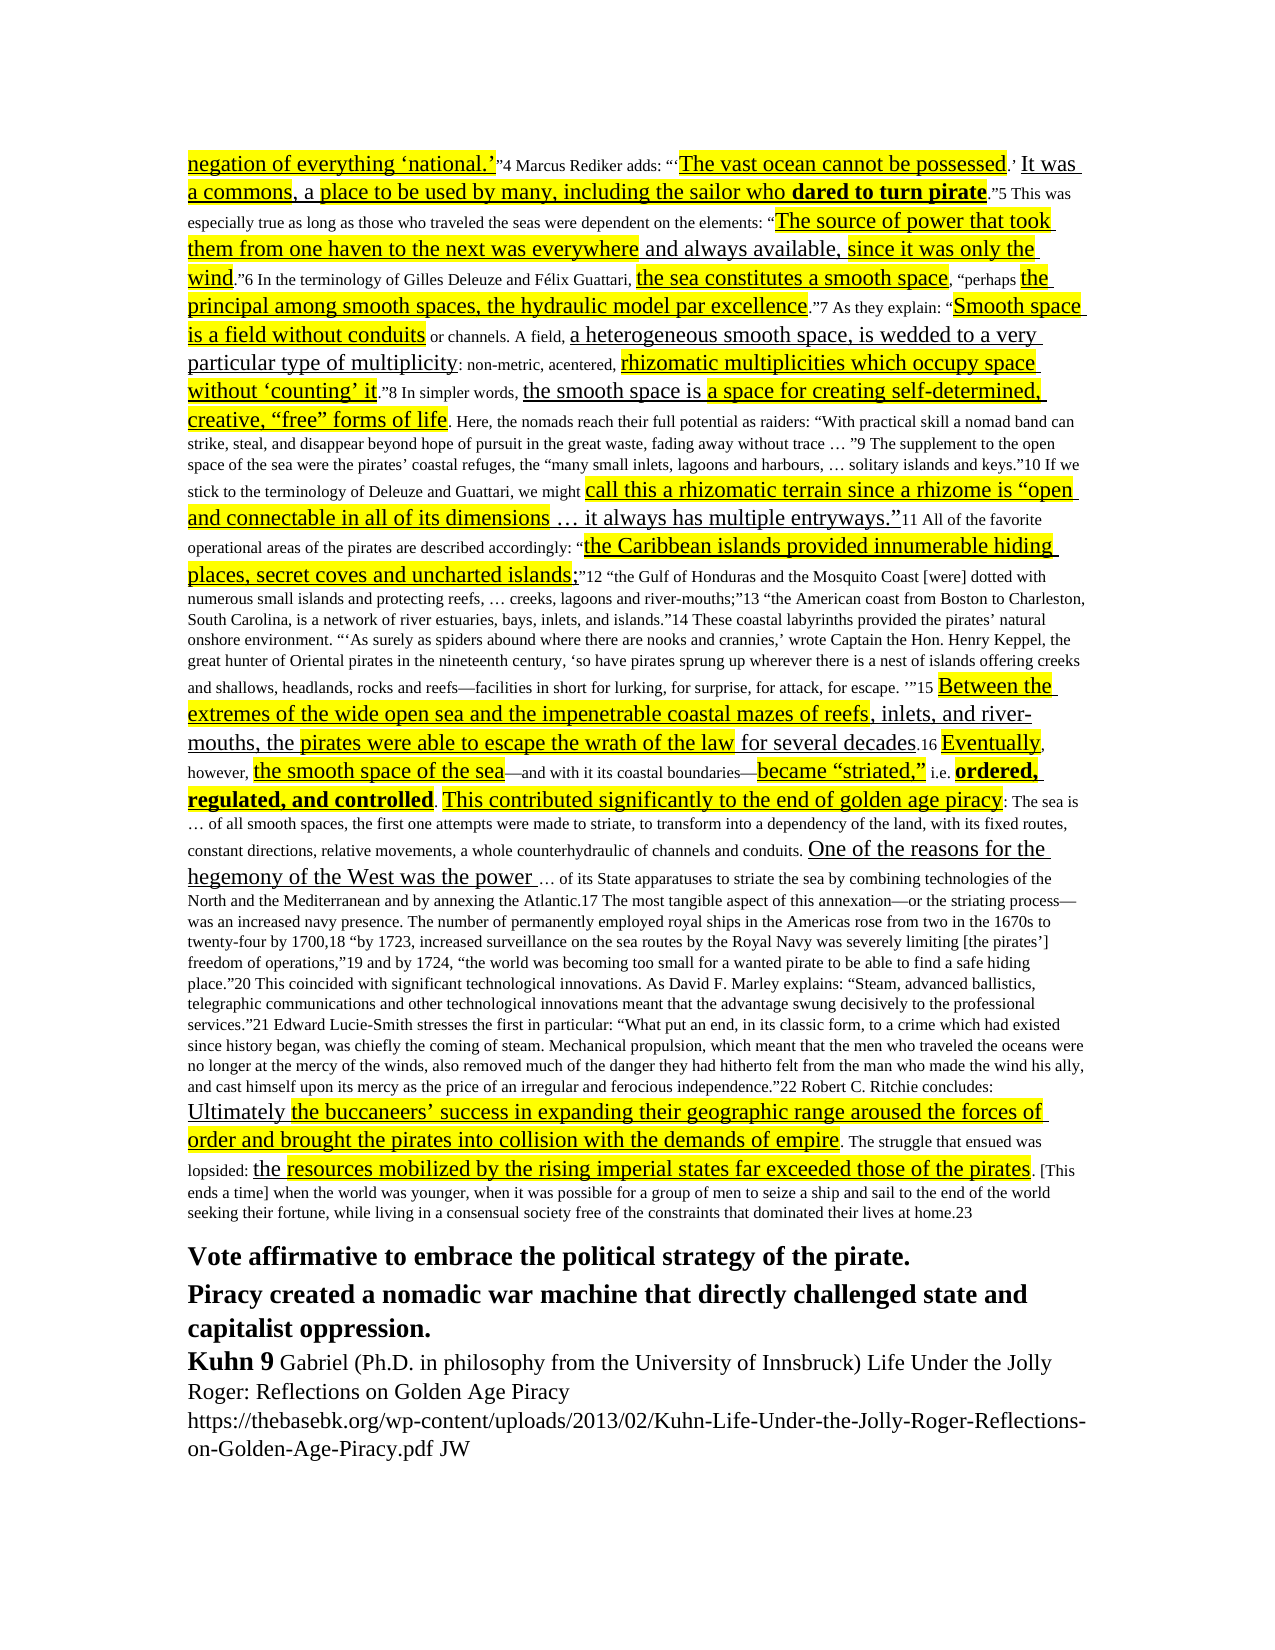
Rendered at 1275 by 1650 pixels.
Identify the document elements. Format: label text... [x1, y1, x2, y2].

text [187, 150, 1087, 1222]
subtitle Vote affirmative to embrace the political strategy of the pirate. [187, 1240, 1087, 1272]
text Kuhn 9 Gabriel (Ph.D. in philosophy from the University of Innsbruck) Life Under the Jolly Roger: Reflections on Golden Age Piracy https://thebasebk.org/wp-content/uploads/2013/02/Kuhn-Life-Under-the-Jolly-Roger-Reflections-on-Golden-Age-Piracy.pdf JW [187, 1345, 1087, 1462]
subtitle Piracy created a nomadic war machine that directly challenged state and capitalist oppression. [187, 1278, 1087, 1343]
